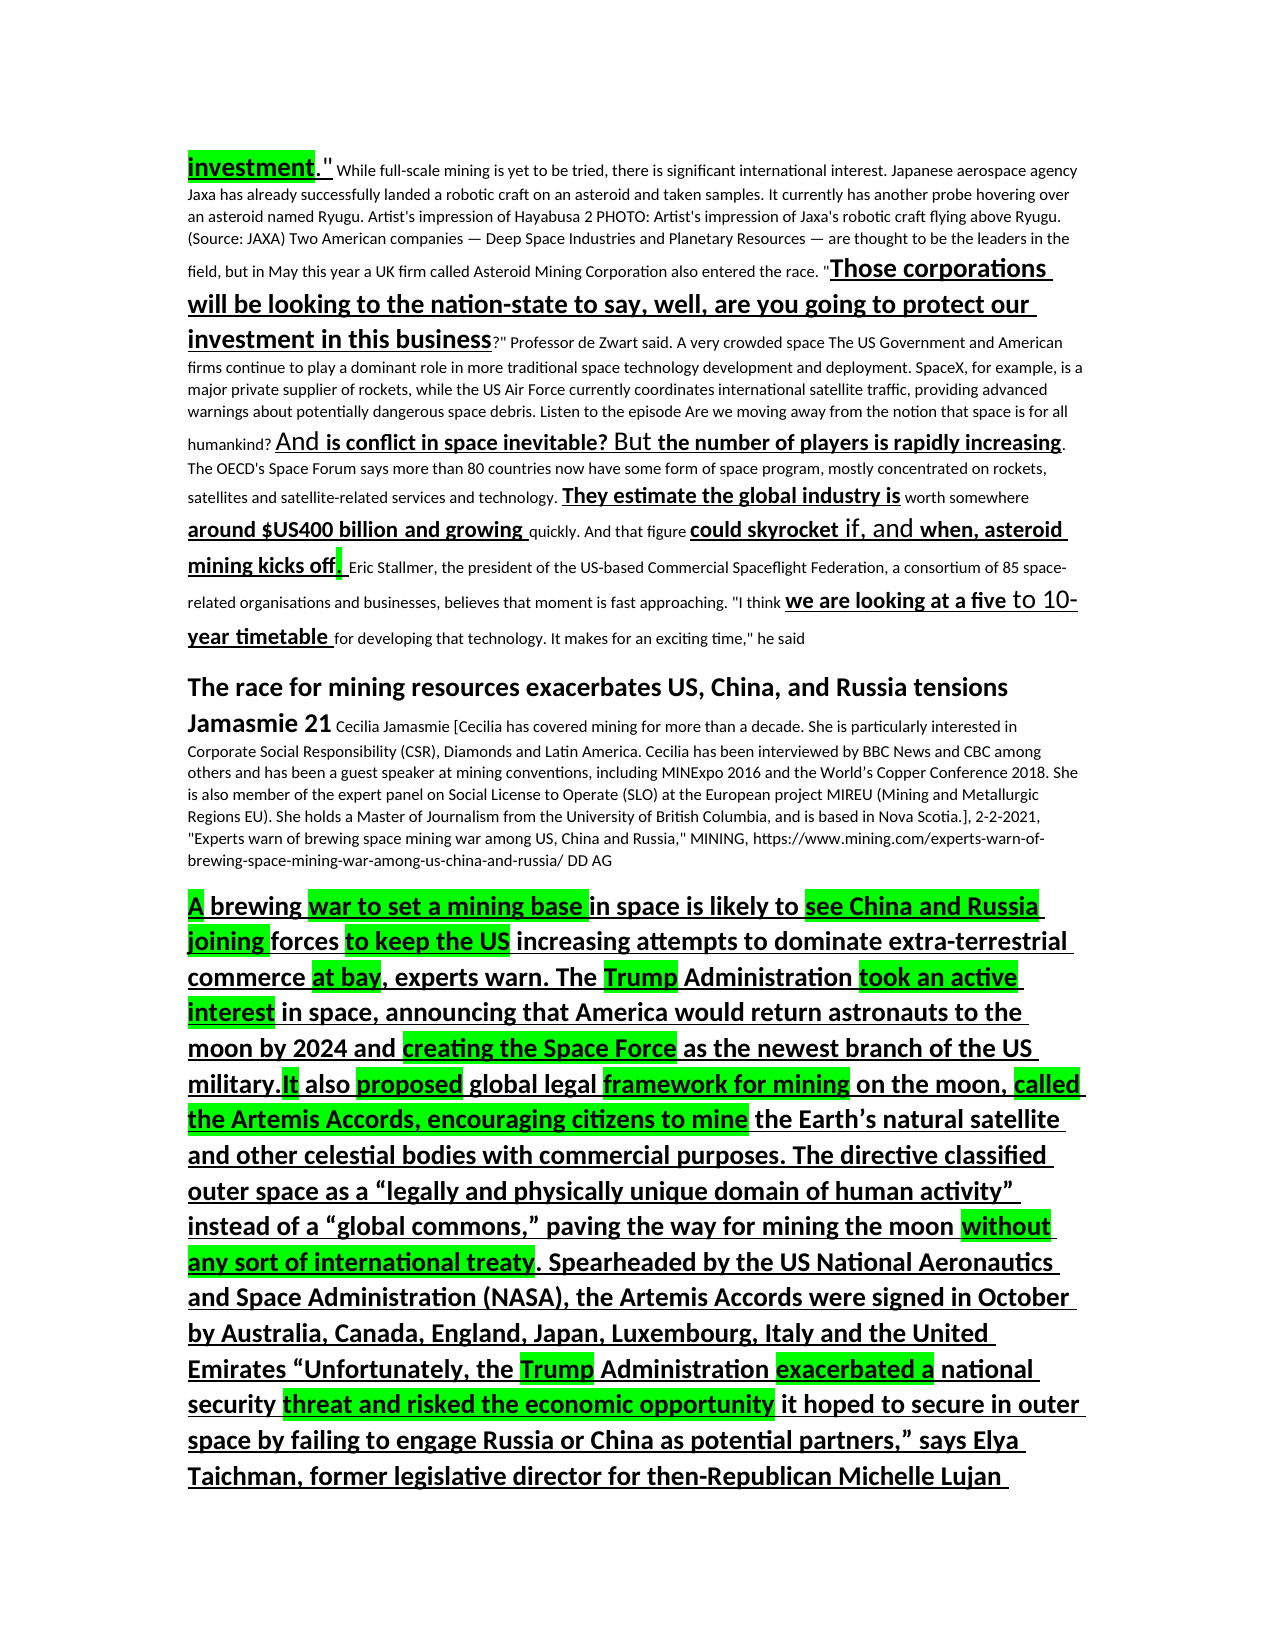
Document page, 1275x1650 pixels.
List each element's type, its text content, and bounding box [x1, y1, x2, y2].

text Jamasmie 21 Cecilia Jamasmie [Cecilia has covered mining for more than a decade. She is particularly interested in Corporate Social Responsibility (CSR), Diamonds and Latin America. Cecilia has been interviewed by BBC News and CBC among others and has been a guest speaker at mining conventions, including MINExpo 2016 and the World’s Copper Conference 2018. She is also member of the expert panel on Social License to Operate (SLO) at the European project MIREU (Mining and Metallurgic Regions EU). She holds a Master of Journalism from the University of British Columbia, and is based in Nova Scotia.], 2-2-2021, "Experts warn of brewing space mining war among US, China and Russia," MINING, https://www.mining.com/experts-warn-of-brewing-space-mining-war-among-us-china-and-russia/ DD AG [187, 706, 1087, 871]
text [187, 889, 1087, 1492]
subtitle The race for mining resources exacerbates US, China, and Russia tensions [187, 671, 1087, 704]
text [187, 150, 1087, 651]
